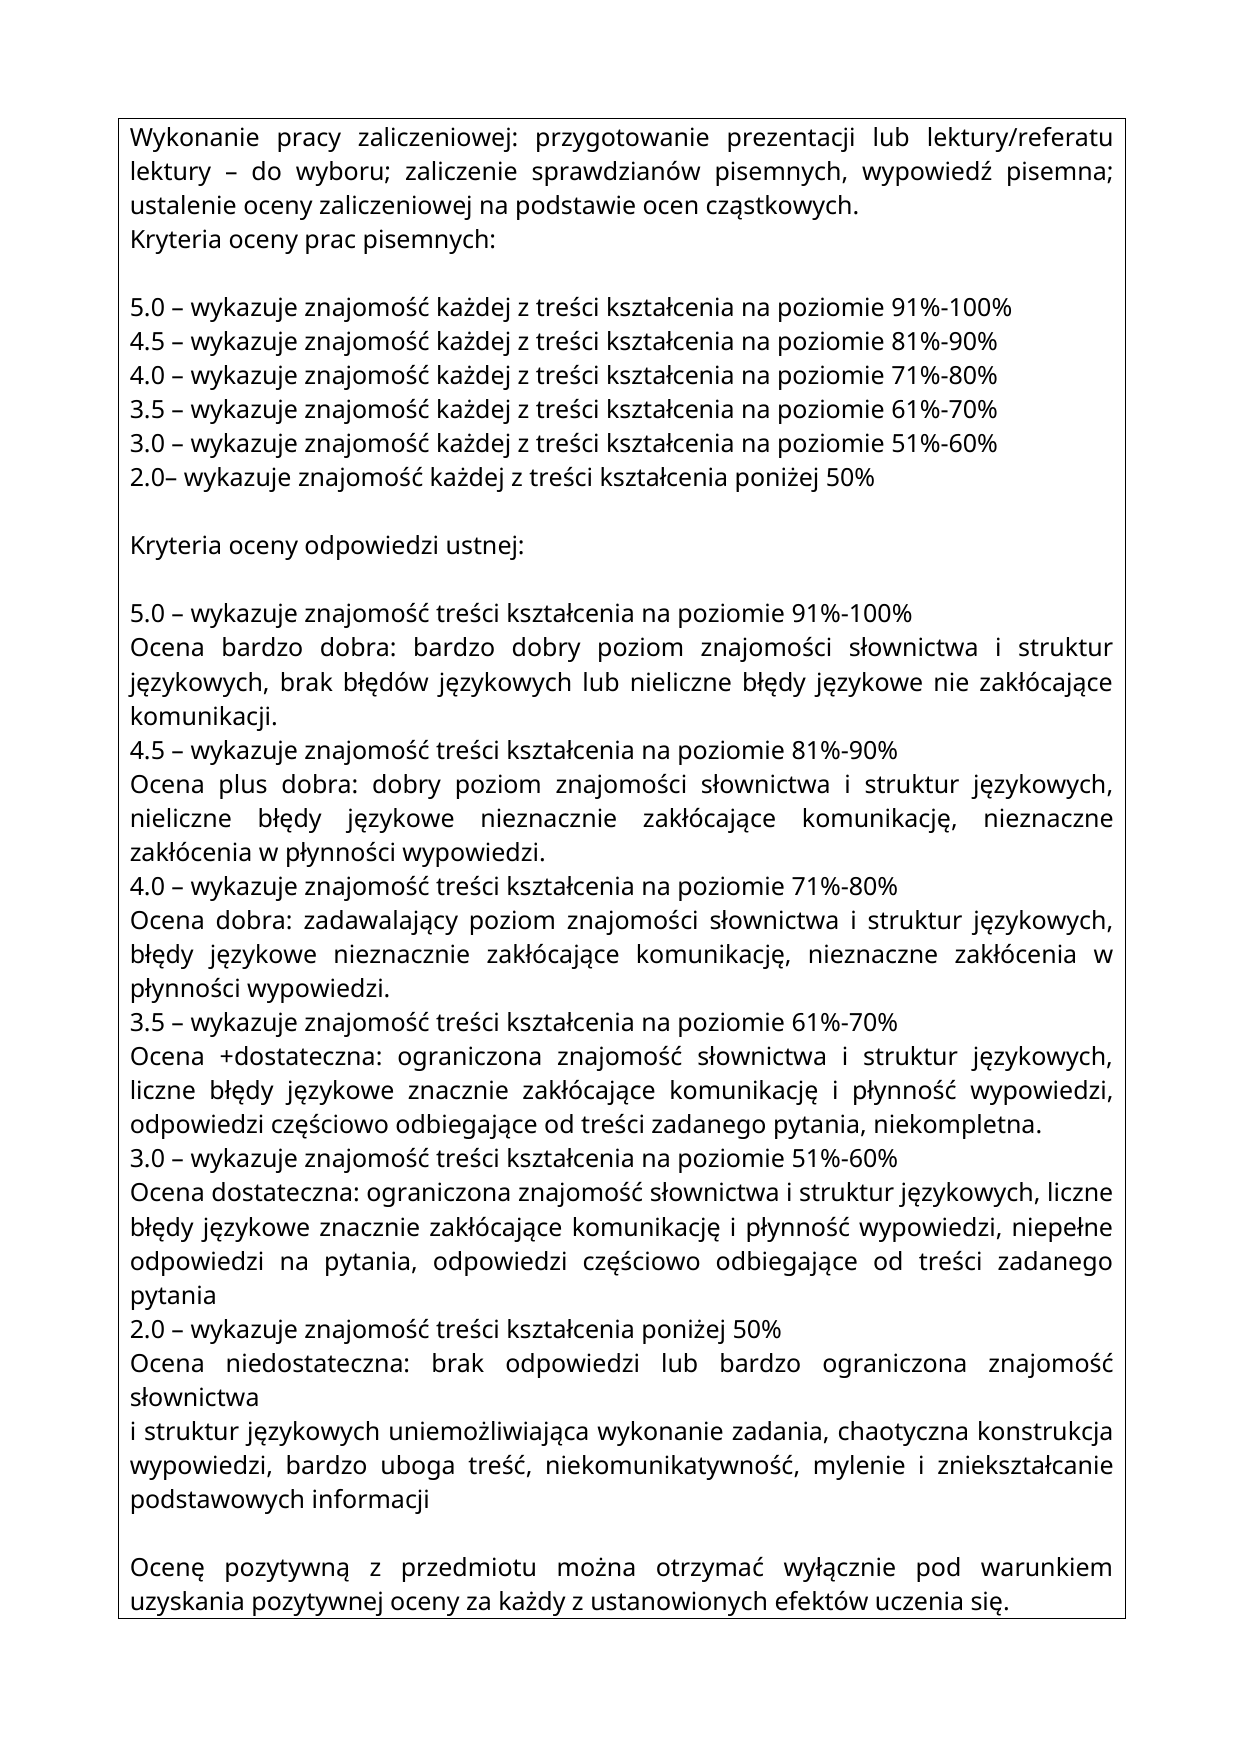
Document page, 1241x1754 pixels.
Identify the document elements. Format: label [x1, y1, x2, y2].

table_header [119, 119, 1125, 1618]
